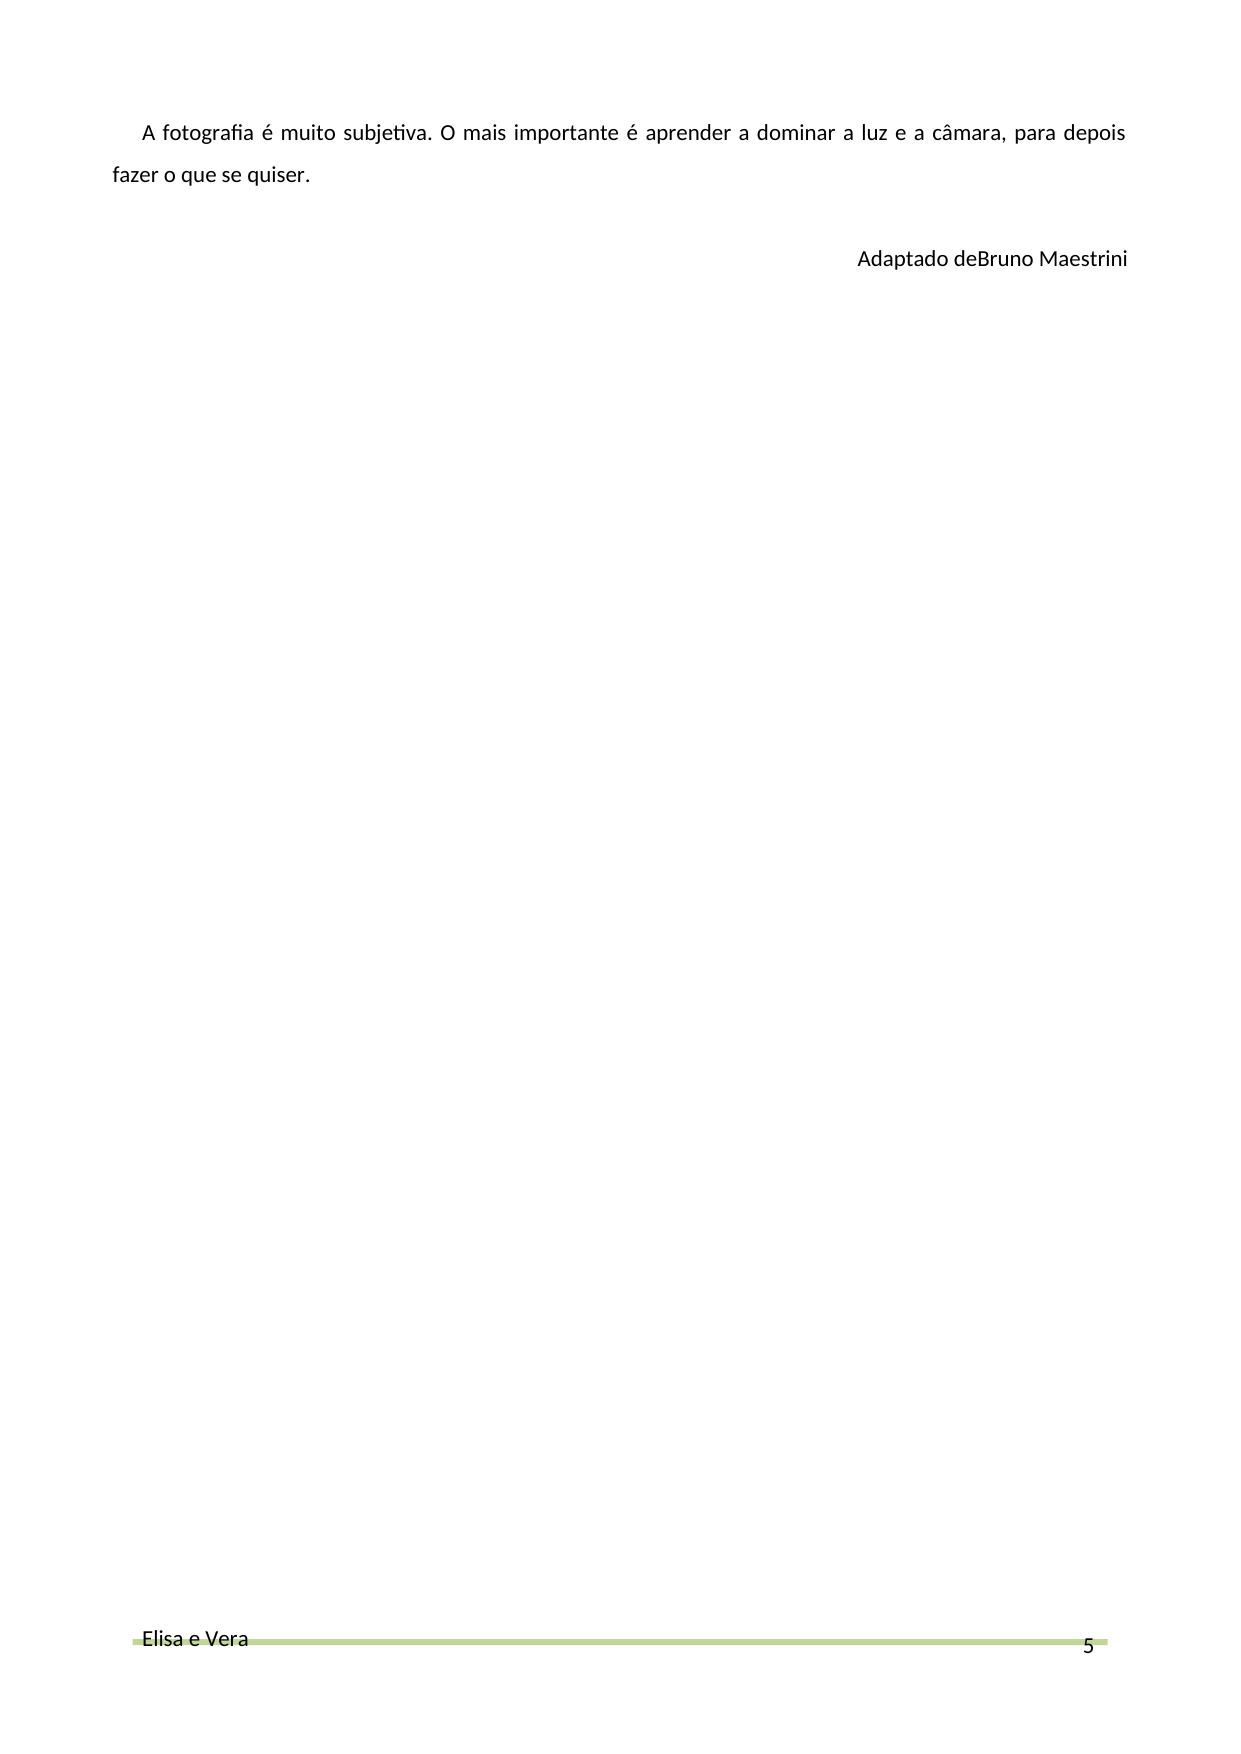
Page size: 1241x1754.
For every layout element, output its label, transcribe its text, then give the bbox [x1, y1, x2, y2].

text Adaptado deBruno Maestrini [112, 202, 1128, 272]
text A fotografia é muito subjetiva. O mais importante é aprender a dominar a luz e a câmara, para depois fazer o que se quiser. [112, 118, 1128, 188]
